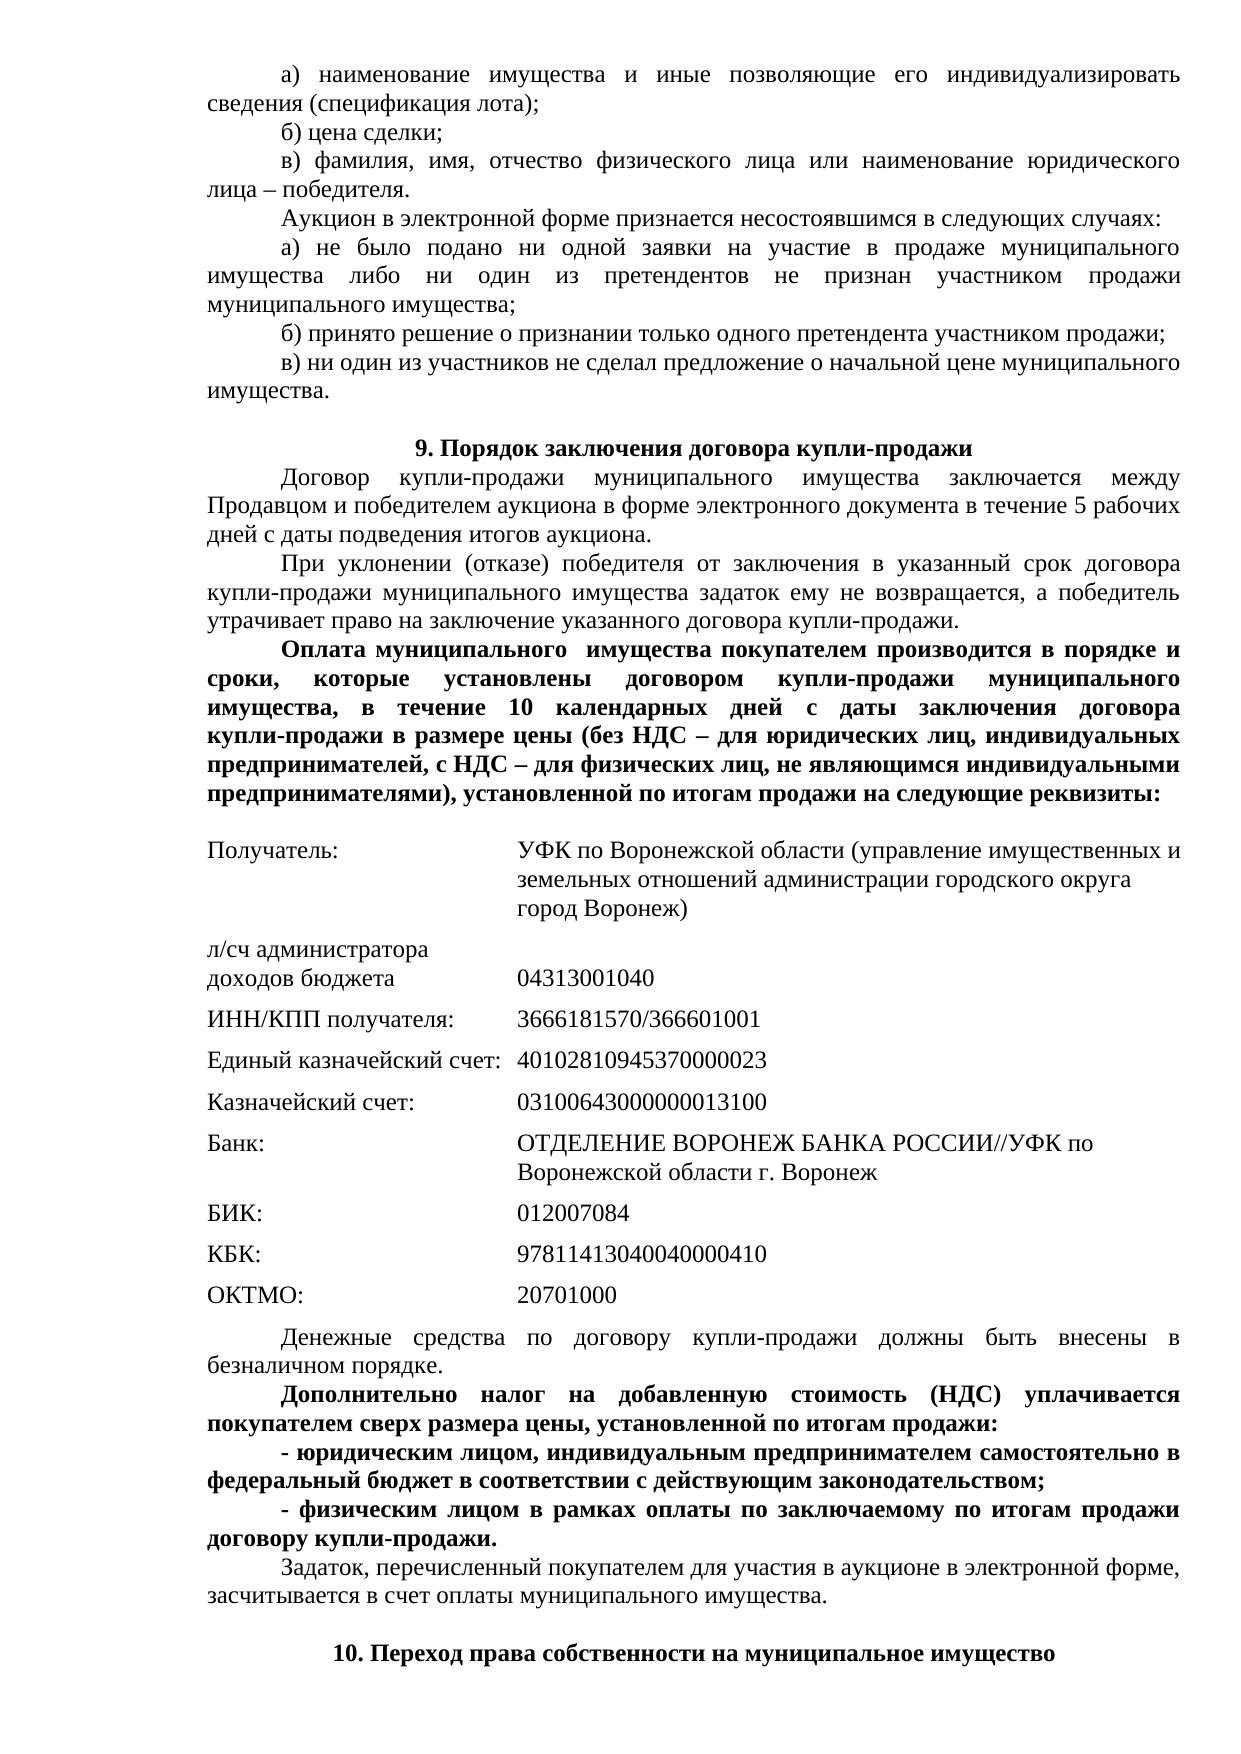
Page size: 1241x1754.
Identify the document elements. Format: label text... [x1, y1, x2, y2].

text доходов бюджета 04313001040 [207, 963, 1181, 992]
text Получатель: УФК по Воронежской области (управление имущественных и [207, 835, 1181, 864]
text Денежные средства по договору купли-продажи должны быть внесены в безналичном порядке. [207, 1322, 1181, 1379]
text Дополнительно налог на добавленную стоимость (НДС) уплачивается покупателем сверх размера цены, установленной по итогам продажи: [207, 1379, 1181, 1437]
text 10. Переход права собственности на муниципальное имущество [207, 1638, 1181, 1667]
text а) наименование имущества и иные позволяющие его индивидуализировать сведения (спецификация лота); [207, 59, 1181, 117]
text КБК: 97811413040040000410 [207, 1239, 1181, 1268]
text Единый казначейский счет: 40102810945370000023 [207, 1045, 1181, 1074]
text Воронежской области г. Воронеж [207, 1157, 1181, 1185]
text б) цена сделки; [207, 117, 1181, 145]
text Казначейский счет: 03100643000000013100 [207, 1087, 1181, 1115]
text Аукцион в электронной форме признается несостоявшимся в следующих случаях: [207, 203, 1181, 232]
text л/сч администратора [207, 934, 1181, 963]
text в) фамилия, имя, отчество физического лица или наименование юридического лица – победителя. [207, 145, 1181, 203]
text Задаток, перечисленный покупателем для участия в аукционе в электронной форме, засчитывается в счет оплаты муниципального имущества. [207, 1552, 1181, 1609]
text Банк: ОТДЕЛЕНИЕ ВОРОНЕЖ БАНКА РОССИИ//УФК по [207, 1128, 1181, 1157]
text Оплата муниципального имущества покупателем производится в порядке и сроки, которые установлены договором купли-продажи муниципального имущества, в течение 10 календарных дней с даты заключения договора купли-продажи в размере цены (без НДС – для юридических лиц, индивидуальных предпринимателей, с НДС – для физических лиц, не являющимся индивидуальными предпринимателями), установленной по итогам продажи на следующие реквизиты: [207, 634, 1181, 807]
text земельных отношений администрации городского округа [207, 864, 1181, 893]
text БИК: 012007084 [207, 1198, 1181, 1227]
text ОКТМО: 20701000 [207, 1280, 1181, 1309]
text город Воронеж) [207, 893, 1181, 922]
text в) ни один из участников не сделал предложение о начальной цене муниципального имущества. [207, 347, 1181, 404]
text Договор купли-продажи муниципального имущества заключается между Продавцом и победителем аукциона в форме электронного документа в течение 5 рабочих дней с даты подведения итогов аукциона. [207, 462, 1181, 548]
text При уклонении (отказе) победителя от заключения в указанный срок договора купли-продажи муниципального имущества задаток ему не возвращается, а победитель утрачивает право на заключение указанного договора купли-продажи. [207, 548, 1181, 634]
text б) принято решение о признании только одного претендента участником продажи; [207, 318, 1181, 347]
text а) не было подано ни одной заявки на участие в продаже муниципального имущества либо ни один из претендентов не признан участником продажи муниципального имущества; [207, 232, 1181, 318]
text - юридическим лицом, индивидуальным предпринимателем самостоятельно в федеральный бюджет в соответствии с действующим законодательством; [207, 1437, 1181, 1494]
text ИНН/КПП получателя: 3666181570/366601001 [207, 1004, 1181, 1033]
text - физическим лицом в рамках оплаты по заключаемому по итогам продажи договору купли-продажи. [207, 1494, 1181, 1552]
text 9. Порядок заключения договора купли-продажи [207, 433, 1181, 462]
